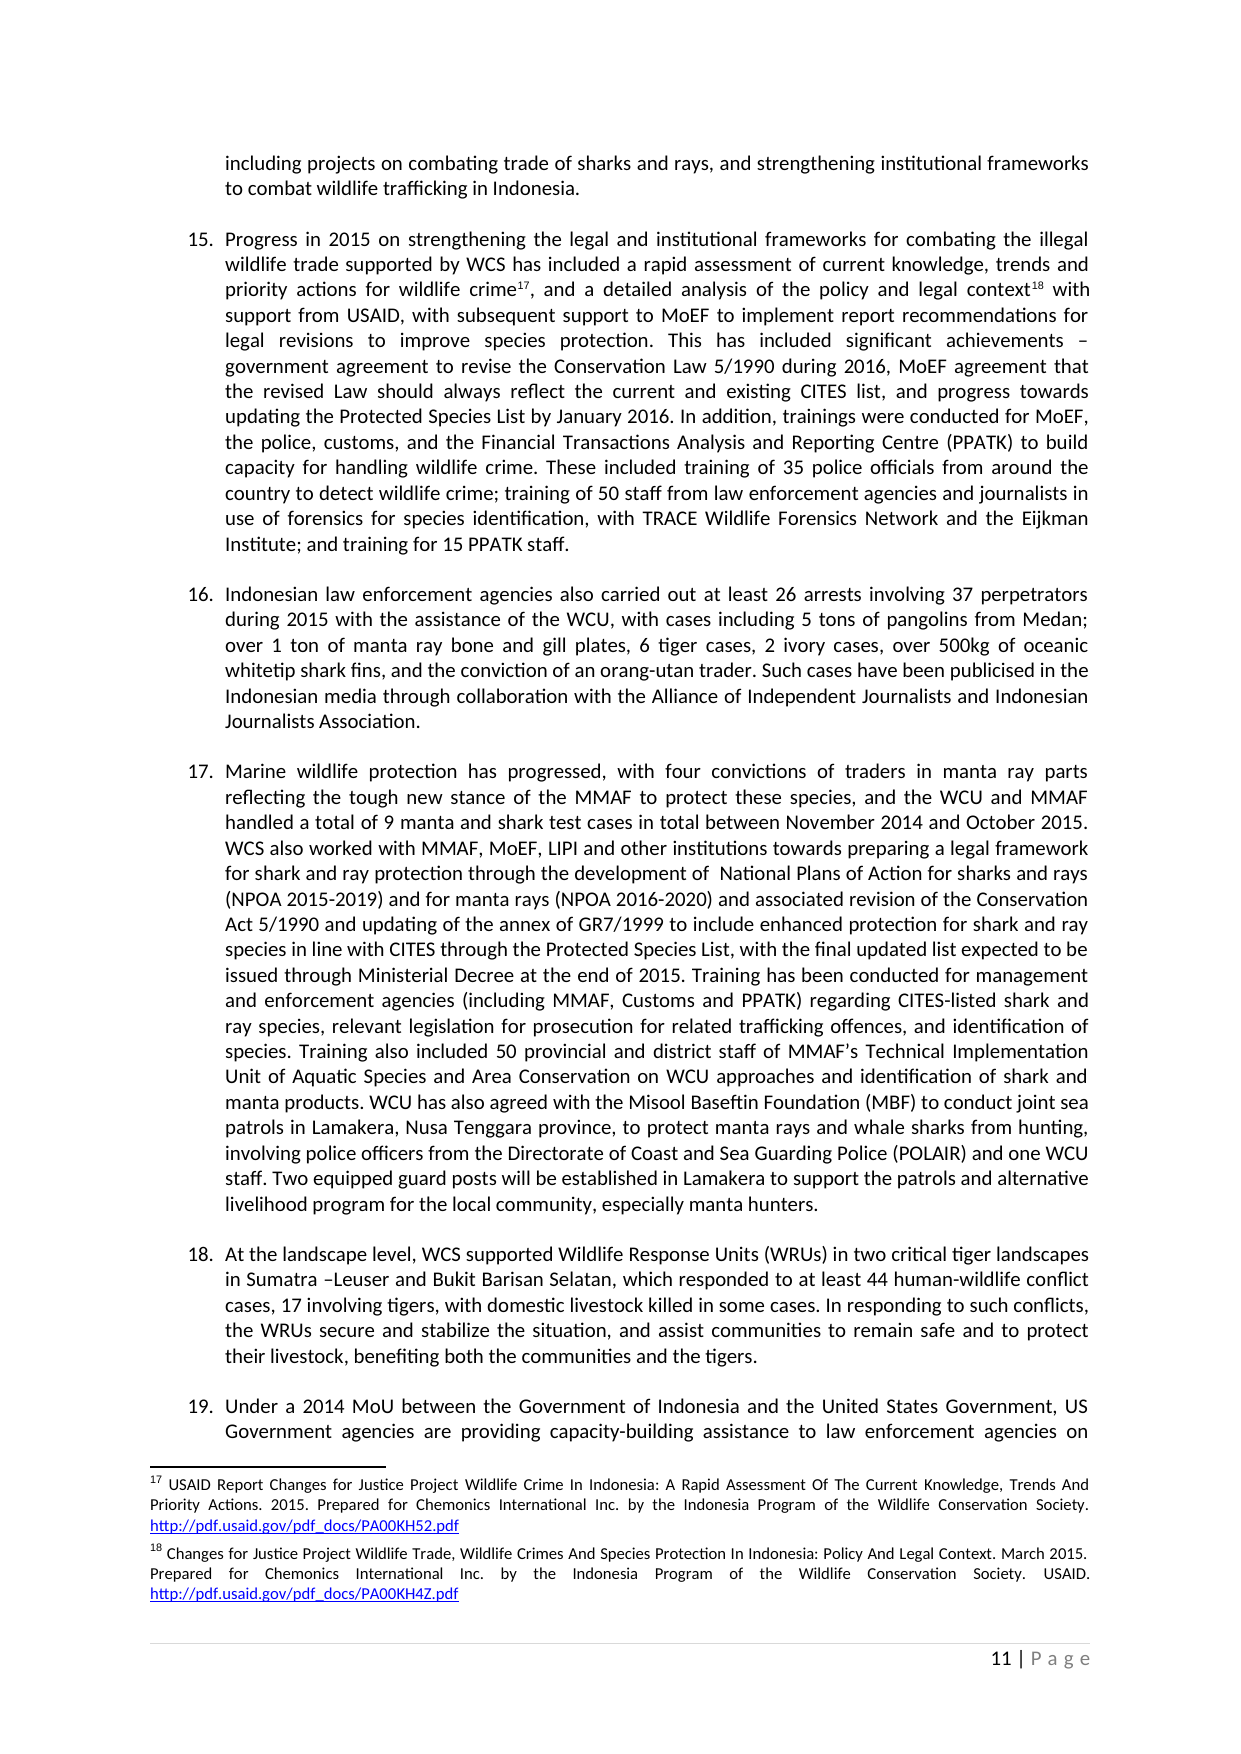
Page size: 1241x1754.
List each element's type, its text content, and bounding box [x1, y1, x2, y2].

list At the landscape level, WCS supported Wildlife Response Units (WRUs) in two critical tiger landscapes in Sumatra –Leuser and Bukit Barisan Selatan, which responded to at least 44 human-wildlife conflict cases, 17 involving tigers, with domestic livestock killed in some cases. In responding to such conflicts, the WRUs secure and stabilize the situation, and assist communities to remain safe and to protect their livestock, benefiting both the communities and the tigers. [187, 1241, 1090, 1368]
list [187, 150, 1090, 201]
list Marine wildlife protection has progressed, with four convictions of traders in manta ray parts reflecting the tough new stance of the MMAF to protect these species, and the WCU and MMAF handled a total of 9 manta and shark test cases in total between November 2014 and October 2015. WCS also worked with MMAF, MoEF, LIPI and other institutions towards preparing a legal framework for shark and ray protection through the development of National Plans of Action for sharks and rays (NPOA 2015-2019) and for manta rays (NPOA 2016-2020) and associated revision of the Conservation Act 5/1990 and updating of the annex of GR7/1999 to include enhanced protection for shark and ray species in line with CITES through the Protected Species List, with the final updated list expected to be issued through Ministerial Decree at the end of 2015. Training has been conducted for management and enforcement agencies (including MMAF, Customs and PPATK) regarding CITES-listed shark and ray species, relevant legislation for prosecution for related trafficking offences, and identification of species. Training also included 50 provincial and district staff of MMAF’s Technical Implementation Unit of Aquatic Species and Area Conservation on WCU approaches and identification of shark and manta products. WCU has also agreed with the Misool Baseftin Foundation (MBF) to conduct joint sea patrols in Lamakera, Nusa Tenggara province, to protect manta rays and whale sharks from hunting, involving police officers from the Directorate of Coast and Sea Guarding Police (POLAIR) and one WCU staff. Two equipped guard posts will be established in Lamakera to support the patrols and alternative livelihood program for the local community, especially manta hunters. [187, 759, 1090, 1216]
list Progress in 2015 on strengthening the legal and institutional frameworks for combating the illegal wildlife trade supported by WCS has included a rapid assessment of current knowledge, trends and priority actions for wildlife crime, and a detailed analysis of the policy and legal context with support from USAID, with subsequent support to MoEF to implement report recommendations for legal revisions to improve species protection. This has included significant achievements – government agreement to revise the Conservation Law 5/1990 during 2016, MoEF agreement that the revised Law should always reflect the current and existing CITES list, and progress towards updating the Protected Species List by January 2016. In addition, trainings were conducted for MoEF, the police, customs, and the Financial Transactions Analysis and Reporting Centre (PPATK) to build capacity for handling wildlife crime. These included training of 35 police officials from around the country to detect wildlife crime; training of 50 staff from law enforcement agencies and journalists in use of forensics for species identification, with TRACE Wildlife Forensics Network and the Eijkman Institute; and training for 15 PPATK staff. [187, 226, 1090, 556]
list Indonesian law enforcement agencies also carried out at least 26 arrests involving 37 perpetrators during 2015 with the assistance of the WCU, with cases including 5 tons of pangolins from Medan; over 1 ton of manta ray bone and gill plates, 6 tiger cases, 2 ivory cases, over 500kg of oceanic whitetip shark fins, and the conviction of an orang-utan trader. Such cases have been publicised in the Indonesian media through collaboration with the Alliance of Independent Journalists and Indonesian Journalists Association. [187, 581, 1090, 734]
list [187, 1393, 1090, 1444]
